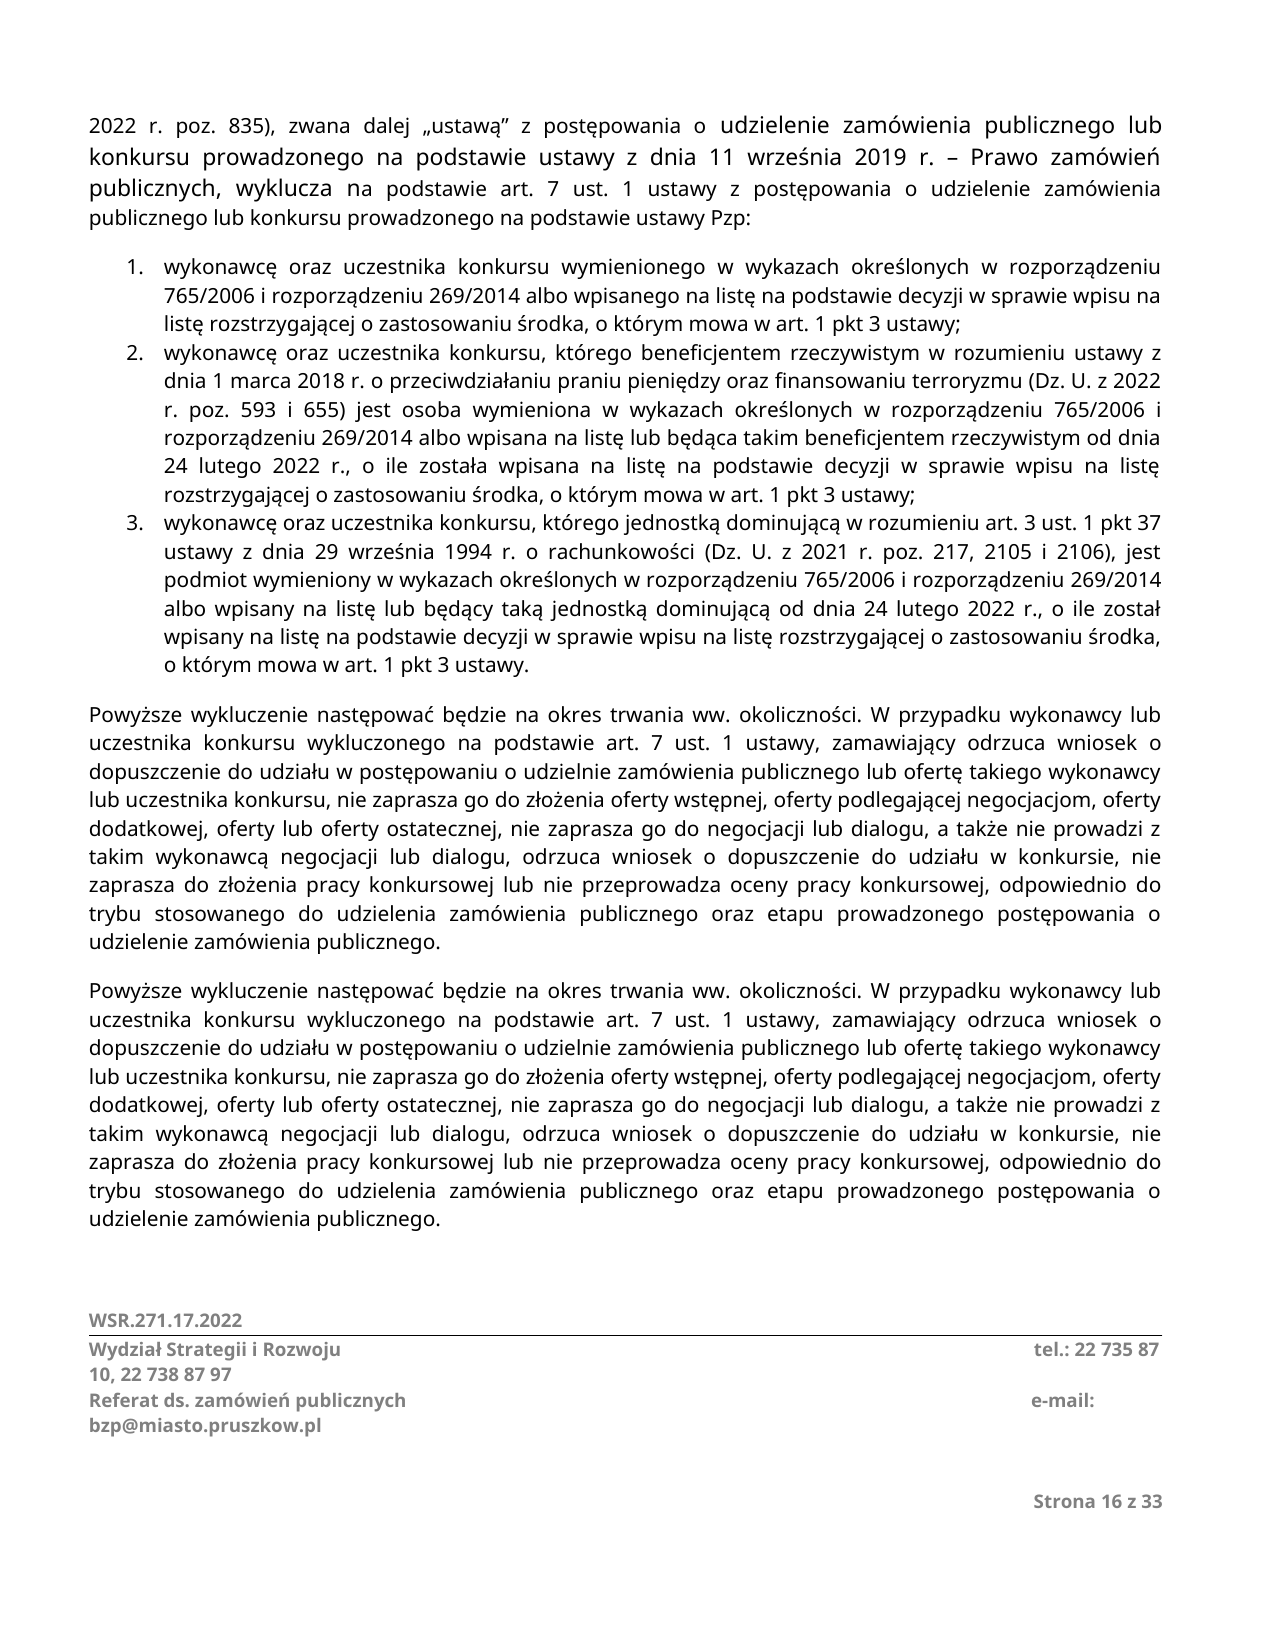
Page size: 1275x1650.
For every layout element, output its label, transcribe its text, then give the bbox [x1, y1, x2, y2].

text Powyższe wykluczenie następować będzie na okres trwania ww. okoliczności. W przypadku wykonawcy lub uczestnika konkursu wykluczonego na podstawie art. 7 ust. 1 ustawy, zamawiający odrzuca wniosek o dopuszczenie do udziału w postępowaniu o udzielnie zamówienia publicznego lub ofertę takiego wykonawcy lub uczestnika konkursu, nie zaprasza go do złożenia oferty wstępnej, oferty podlegającej negocjacjom, oferty dodatkowej, oferty lub oferty ostatecznej, nie zaprasza go do negocjacji lub dialogu, a także nie prowadzi z takim wykonawcą negocjacji lub dialogu, odrzuca wniosek o dopuszczenie do udziału w konkursie, nie zaprasza do złożenia pracy konkursowej lub nie przeprowadza oceny pracy konkursowej, odpowiednio do trybu stosowanego do udzielenia zamówienia publicznego oraz etapu prowadzonego postępowania o udzielenie zamówienia publicznego. [89, 700, 1162, 956]
list wykonawcę oraz uczestnika konkursu, którego jednostką dominującą w rozumieniu art. 3 ust. 1 pkt 37 ustawy z dnia 29 września 1994 r. o rachunkowości (Dz. U. z 2021 r. poz. 217, 2105 i 2106), jest podmiot wymieniony w wykazach określonych w rozporządzeniu 765/2006 i rozporządzeniu 269/2014 albo wpisany na listę lub będący taką jednostką dominującą od dnia 24 lutego 2022 r., o ile został wpisany na listę na podstawie decyzji w sprawie wpisu na listę rozstrzygającej o zastosowaniu środka, o którym mowa w art. 1 pkt 3 ustawy. [126, 508, 1162, 679]
list wykonawcę oraz uczestnika konkursu, którego beneficjentem rzeczywistym w rozumieniu ustawy z dnia 1 marca 2018 r. o przeciwdziałaniu praniu pieniędzy oraz finansowaniu terroryzmu (Dz. U. z 2022 r. poz. 593 i 655) jest osoba wymieniona w wykazach określonych w rozporządzeniu 765/2006 i rozporządzeniu 269/2014 albo wpisana na listę lub będąca takim beneficjentem rzeczywistym od dnia 24 lutego 2022 r., o ile została wpisana na listę na podstawie decyzji w sprawie wpisu na listę rozstrzygającej o zastosowaniu środka, o którym mowa w art. 1 pkt 3 ustawy; [126, 338, 1162, 508]
list wykonawcę oraz uczestnika konkursu wymienionego w wykazach określonych w rozporządzeniu 765/2006 i rozporządzeniu 269/2014 albo wpisanego na listę na podstawie decyzji w sprawie wpisu na listę rozstrzygającej o zastosowaniu środka, o którym mowa w art. 1 pkt 3 ustawy; [126, 252, 1162, 338]
text Powyższe wykluczenie następować będzie na okres trwania ww. okoliczności. W przypadku wykonawcy lub uczestnika konkursu wykluczonego na podstawie art. 7 ust. 1 ustawy, zamawiający odrzuca wniosek o dopuszczenie do udziału w postępowaniu o udzielnie zamówienia publicznego lub ofertę takiego wykonawcy lub uczestnika konkursu, nie zaprasza go do złożenia oferty wstępnej, oferty podlegającej negocjacjom, oferty dodatkowej, oferty lub oferty ostatecznej, nie zaprasza go do negocjacji lub dialogu, a także nie prowadzi z takim wykonawcą negocjacji lub dialogu, odrzuca wniosek o dopuszczenie do udziału w konkursie, nie zaprasza do złożenia pracy konkursowej lub nie przeprowadza oceny pracy konkursowej, odpowiednio do trybu stosowanego do udzielenia zamówienia publicznego oraz etapu prowadzonego postępowania o udzielenie zamówienia publicznego. [89, 977, 1162, 1233]
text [89, 109, 1162, 232]
